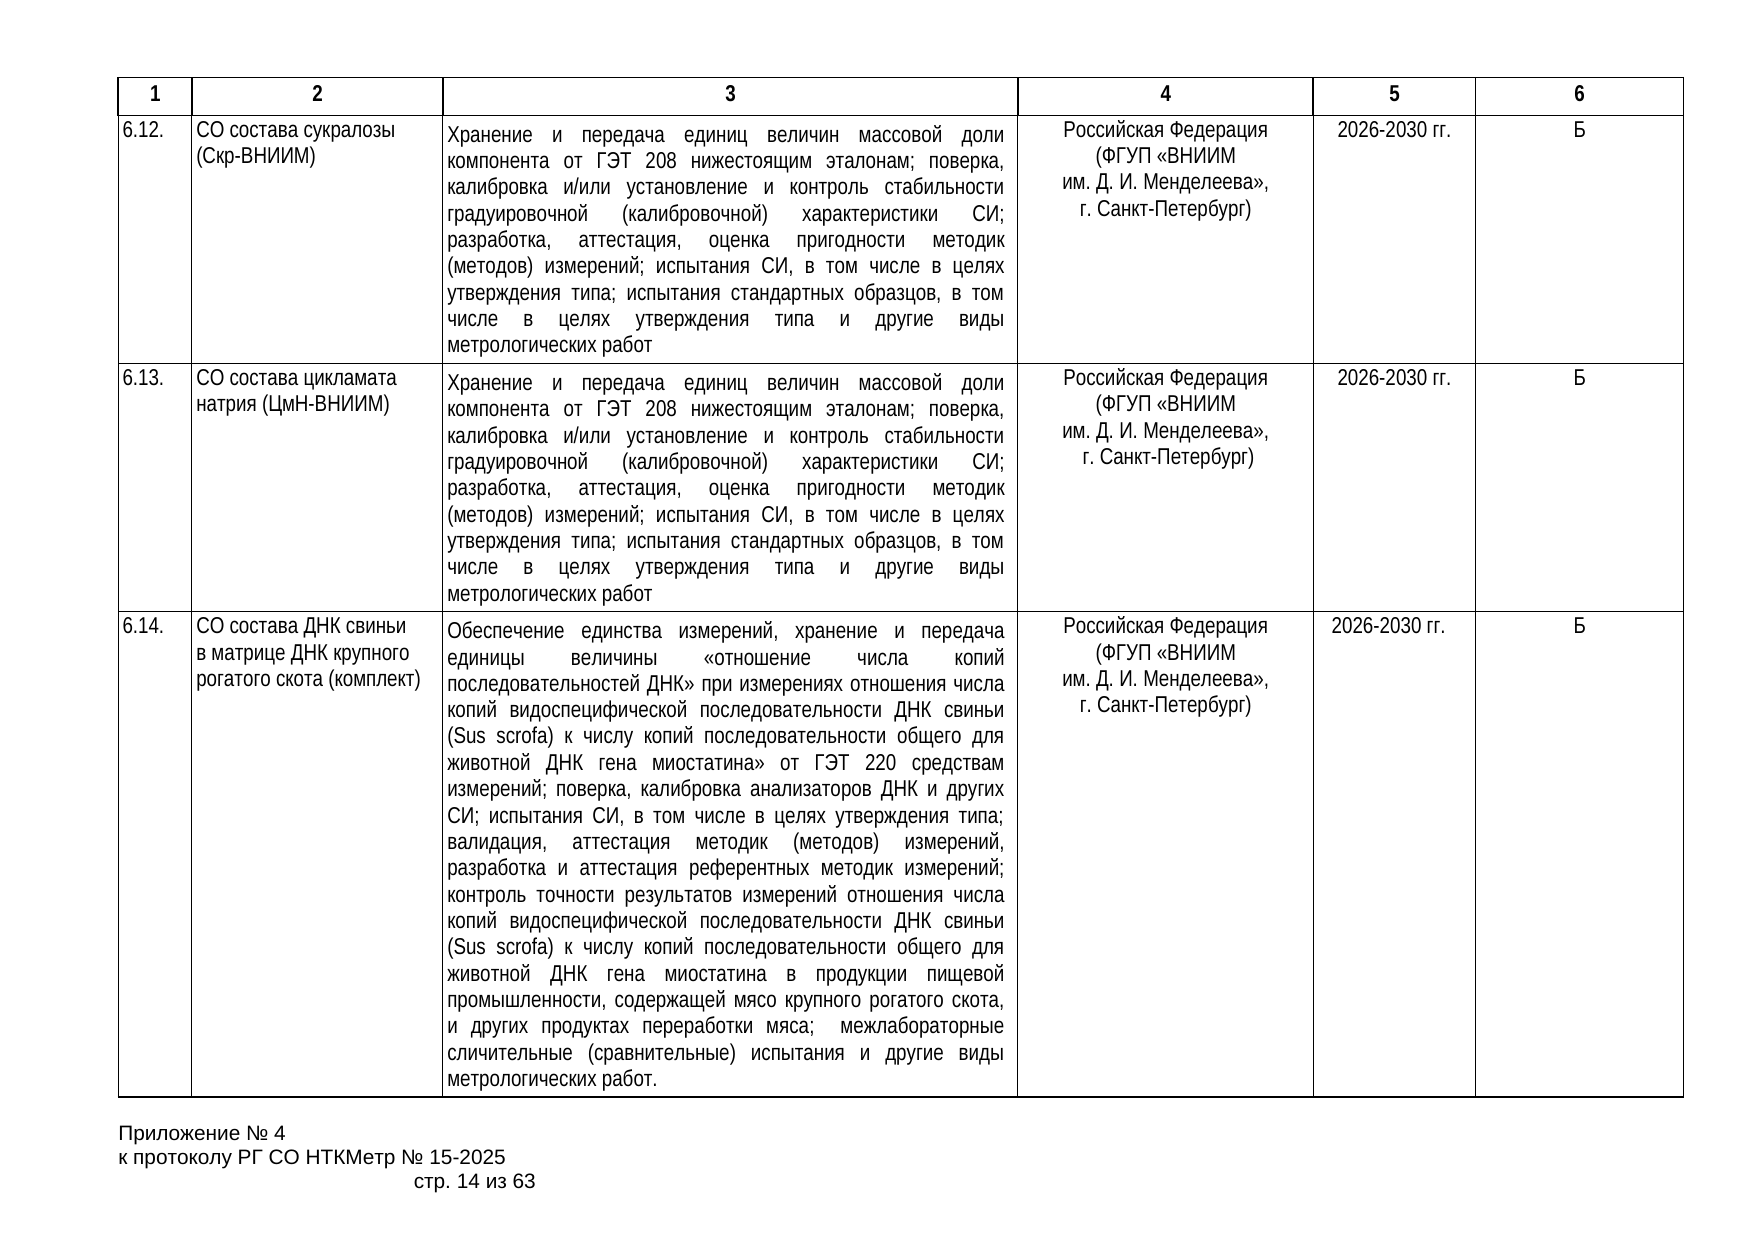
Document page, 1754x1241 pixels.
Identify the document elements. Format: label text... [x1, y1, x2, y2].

table_cell СО состава сукралозы (Скр-ВНИИМ) [192, 116, 442, 363]
table_cell СО состава ДНК свиньи в матрице ДНК крупного рогатого скота (комплект) [192, 612, 442, 1096]
table_cell 2026-2030 гг. [1314, 116, 1475, 363]
table_cell [119, 116, 191, 363]
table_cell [443, 116, 1017, 363]
table_cell [119, 364, 191, 611]
table_header 6 [1476, 78, 1683, 114]
table_cell 2026-2030 гг. [1314, 364, 1475, 611]
table_header 1 [119, 78, 191, 114]
table_header 5 [1314, 78, 1475, 114]
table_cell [1018, 612, 1313, 1096]
table_header 3 [444, 78, 1017, 114]
table_cell [119, 612, 191, 1096]
table_cell Б [1476, 364, 1683, 611]
table_cell Обеспечение единства измерений, хранение и передача единицы величины «отношение числа копий последовательностей ДНК» при измерениях отношения числа копий видоспецифической последовательности ДНК свиньи (Sus scrofa) к числу копий последовательности общего для животной ДНК гена миостатина» от ГЭТ 220 средствам измерений; поверка, калибровка анализаторов ДНК и других СИ; испытания СИ, в том числе в целях утверждения типа; валидация, аттестация методик (методов) измерений, разработка и аттестация референтных методик измерений; контроль точности результатов измерений отношения числа копий видоспецифической последовательности ДНК свиньи (Sus scrofa) к числу копий последовательности общего для животной ДНК гена миостатина в продукции пищевой промышленности, содержащей мясо крупного рогатого скота, и других продуктах переработки мяса; межлабораторные сличительные (сравнительные) испытания и другие виды метрологических работ. [443, 612, 1017, 1096]
table_cell Б [1476, 612, 1683, 1096]
table_cell СО состава цикламата натрия (ЦмН-ВНИИМ) [192, 364, 442, 611]
table_cell 2026-2030 гг. [1314, 612, 1475, 1096]
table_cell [1018, 116, 1313, 363]
table_header 2 [193, 78, 442, 114]
table_cell Б [1476, 116, 1683, 363]
table_header 4 [1019, 78, 1312, 114]
table_cell Российская Федерация (ФГУП «ВНИИМ им. Д. И. Менделеева», г. Санкт-Петербург) [1018, 364, 1313, 611]
